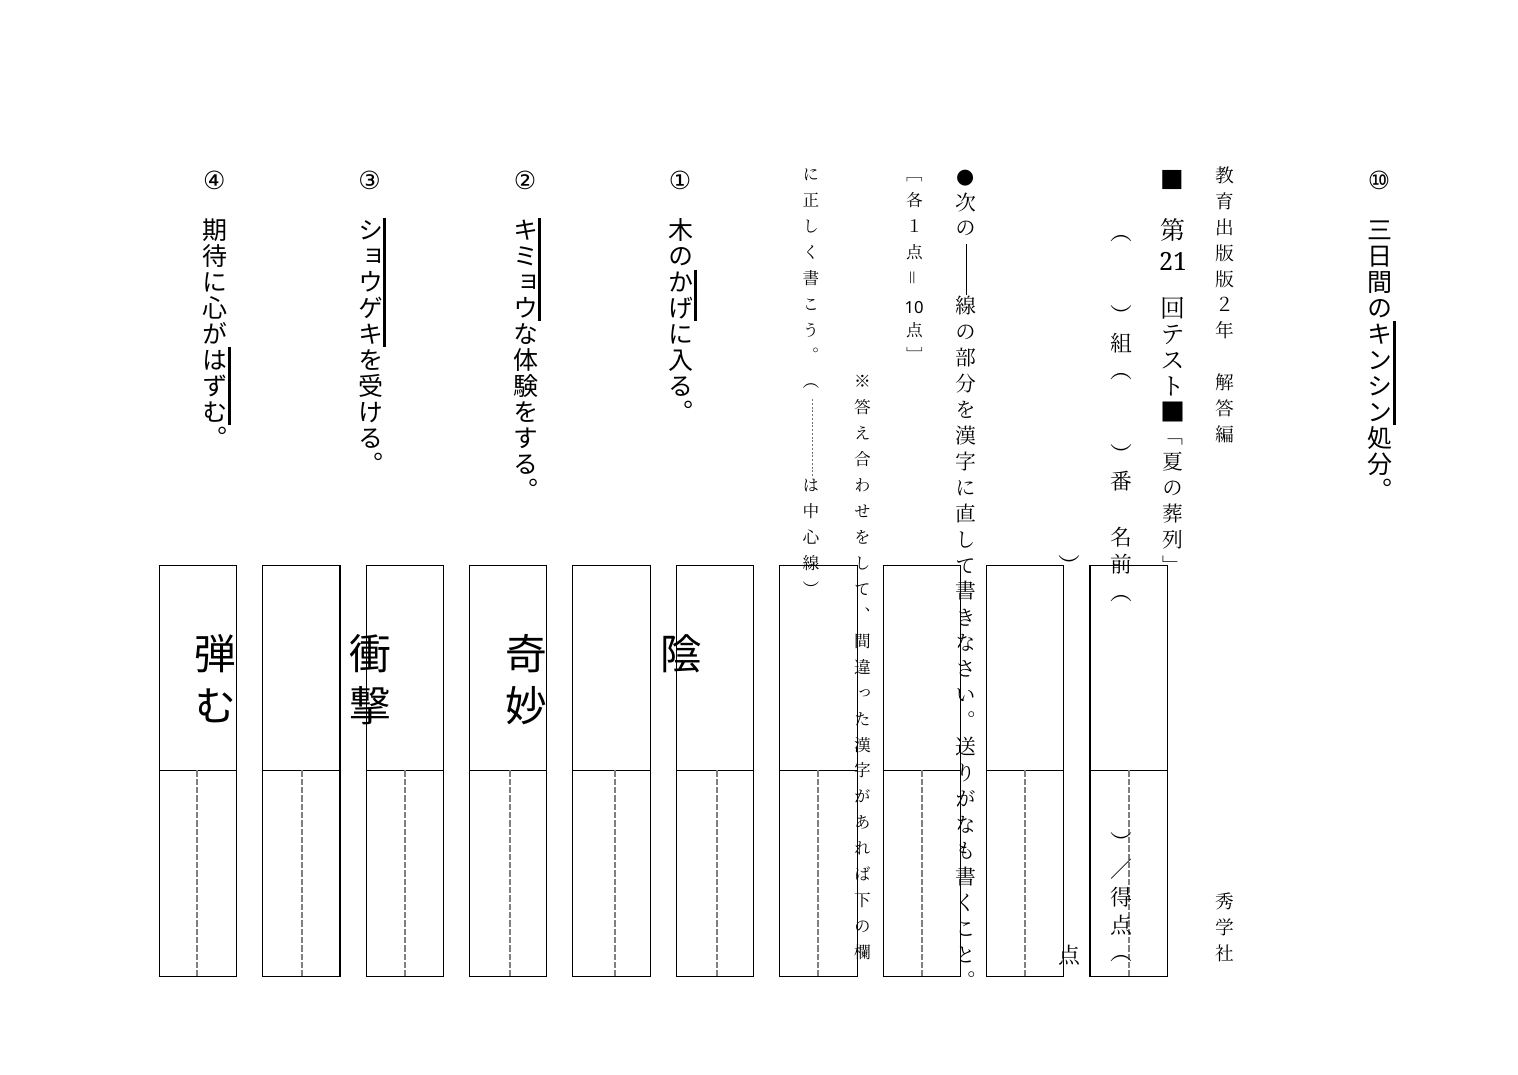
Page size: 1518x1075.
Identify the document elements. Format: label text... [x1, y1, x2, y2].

text ④期待に心がはずむ。 弾む [163, 166, 267, 969]
text 教育出版版２年 解答編 秀学社 [1199, 166, 1251, 969]
text （ ）組（ ）番 名前（ ）／得点（ ）点 [1043, 166, 1147, 969]
text ③ショウゲキを受ける。 衝撃 [319, 166, 422, 969]
text ■第21回テスト■「夏の葬列」 [1147, 166, 1199, 969]
text ※答え合わせをして、間違った漢字があれば下の欄に正しく書こう。（ は中心線） [785, 166, 888, 969]
text ⑩三日間のキンシン処分。 [1354, 166, 1406, 969]
text ②キミョウな体験をする。 奇妙 [474, 166, 578, 969]
text ●次の 線の部分を漢字に直して書きなさい。送りがなも書くこと。［各１点＝10点］ [888, 166, 992, 969]
text ①木のかげに入る。 陰 [629, 166, 733, 969]
